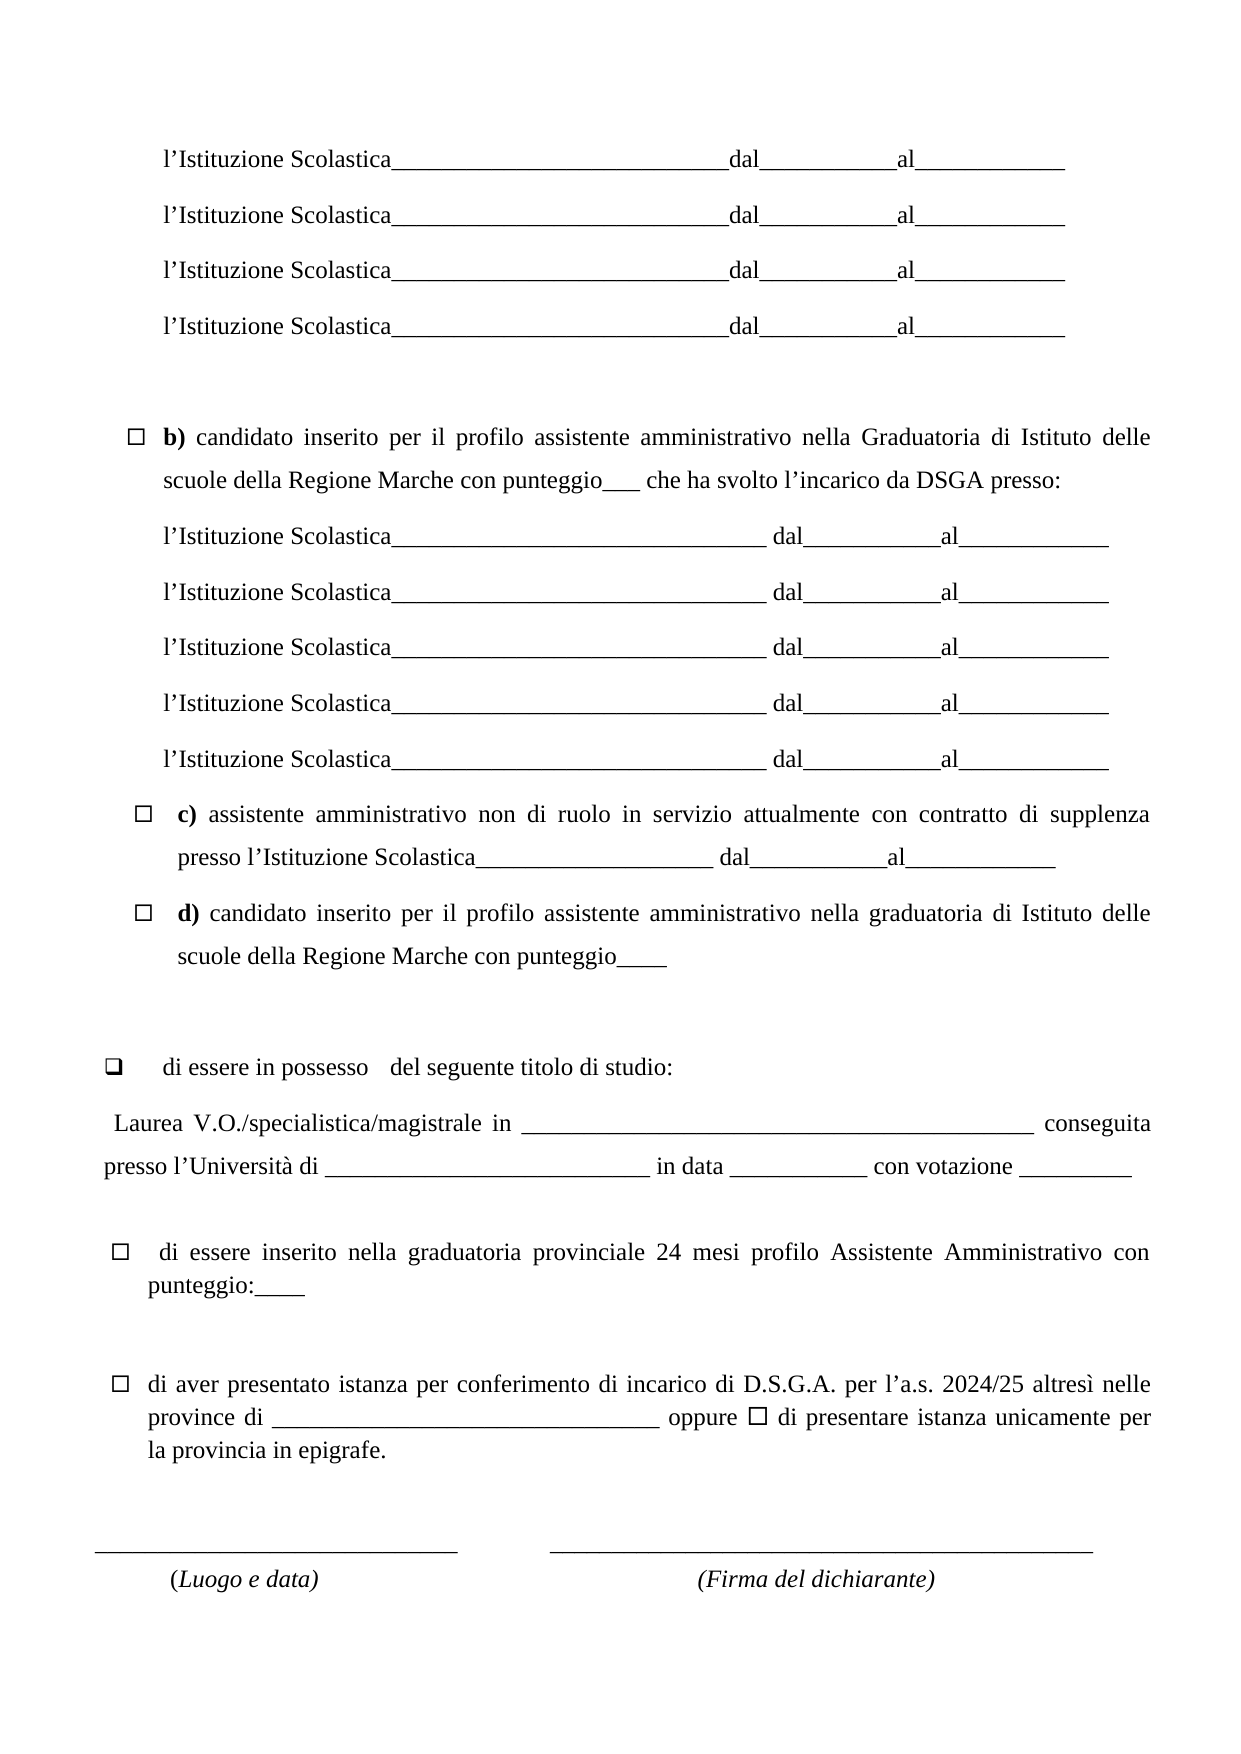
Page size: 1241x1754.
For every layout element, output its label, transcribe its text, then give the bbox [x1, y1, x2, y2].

list d) candidato inserito per il profilo assistente amministrativo nella graduatoria di Istituto delle scuole della Regione Marche con punteggio____ [133, 898, 1152, 970]
text (Luogo e data) (Firma del dichiarante) [89, 1568, 1152, 1593]
list Laurea V.O./specialistica/magistrale in _________________________________________ conseguita presso l’Università di __________________________ in data ___________ con votazione _________ [103, 1108, 1152, 1180]
text l’Istituzione Scolastica______________________________ dal___________al____________ [163, 744, 1152, 772]
text l’Istituzione Scolastica______________________________ dal___________al____________ [163, 688, 1152, 717]
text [163, 144, 1152, 173]
text _____________________________ [89, 1527, 1152, 1555]
list di essere in possesso del seguente titolo di studio: [103, 1052, 1152, 1081]
list di aver presentato istanza per conferimento di incarico di D.S.G.A. per l’a.s. 2024/25 altresì nelle province di _______________________________ oppure di presentare istanza unicamente per la provincia in epigrafe. [110, 1369, 1152, 1464]
text l’Istituzione Scolastica___________________________dal___________al____________ [163, 256, 1152, 284]
list b) candidato inserito per il profilo assistente amministrativo nella Graduatoria di Istituto delle scuole della Regione Marche con punteggio___ che ha svolto l’incarico da DSGA presso: [126, 422, 1152, 494]
text l’Istituzione Scolastica______________________________ dal___________al____________ [163, 521, 1152, 550]
list c) assistente amministrativo non di ruolo in servizio attualmente con contratto di supplenza presso l’Istituzione Scolastica___________________ dal___________al____________ [133, 799, 1152, 871]
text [163, 200, 1152, 229]
text l’Istituzione Scolastica______________________________ dal___________al____________ [163, 632, 1152, 661]
text l’Istituzione Scolastica______________________________ dal___________al____________ [163, 577, 1152, 606]
list di essere inserito nella graduatoria provinciale 24 mesi profilo Assistente Amministrativo con punteggio:____ [110, 1237, 1152, 1299]
text l’Istituzione Scolastica___________________________dal___________al____________ [163, 311, 1152, 340]
